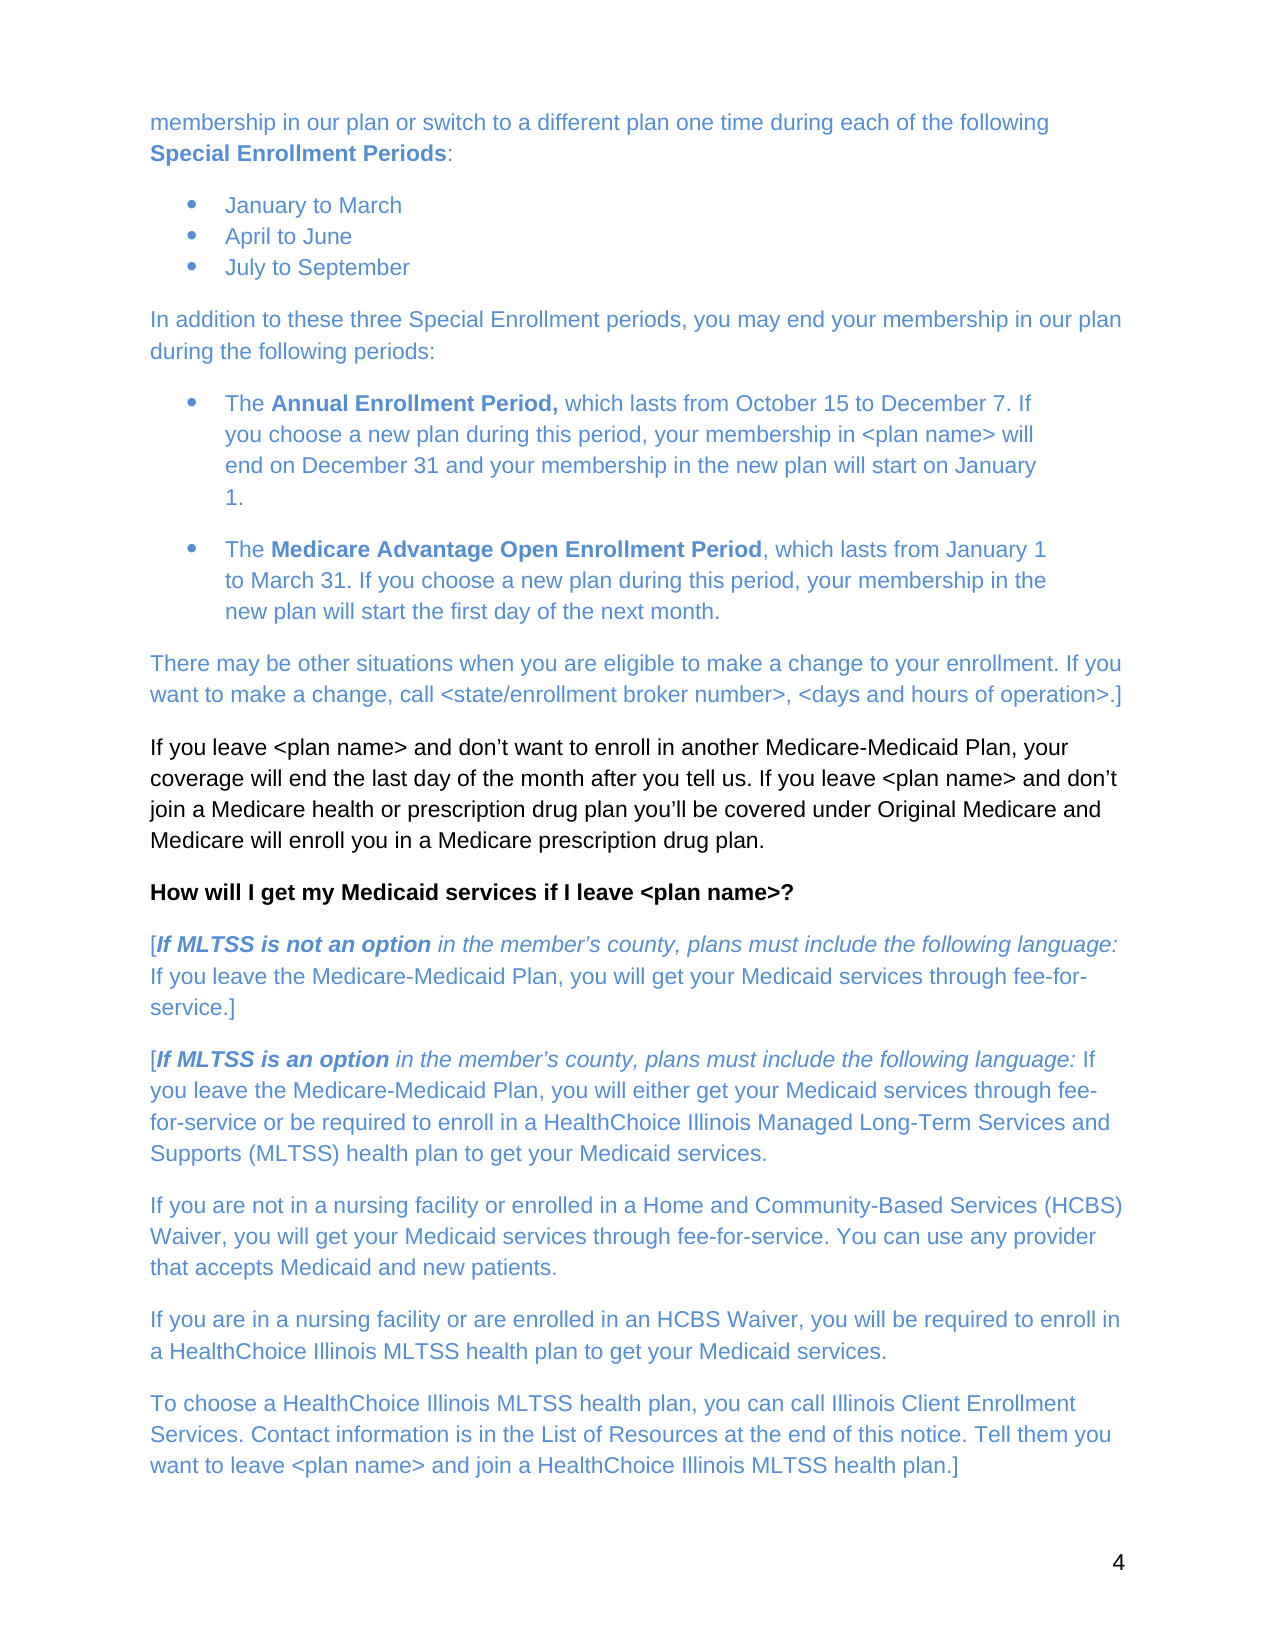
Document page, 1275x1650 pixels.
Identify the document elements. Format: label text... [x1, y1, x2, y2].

text [If MLTSS is not an option in the member’s county, plans must include the following language: If you leave the Medicare-Medicaid Plan, you will get your Medicaid services through fee-for-service.] [150, 928, 1125, 1022]
subtitle How will I get my Medicaid services if I leave <plan name>? [150, 876, 1125, 907]
list July to September [187, 251, 1050, 282]
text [150, 105, 1125, 167]
list To choose a HealthChoice Illinois MLTSS health plan, you can call Illinois Client Enrollment Services. Contact information is in the List of Resources at the end of this notice. Tell them you want to leave <plan name> and join a HealthChoice Illinois MLTSS health plan.] [150, 1386, 1125, 1480]
text If you leave <plan name> and don’t want to enroll in another Medicare-Medicaid Plan, your coverage will end the last day of the month after you tell us. If you leave <plan name> and don’t join a Medicare health or prescription drug plan you’ll be covered under Original Medicare and Medicare will enroll you in a Medicare prescription drug plan. [150, 730, 1125, 855]
text There may be other situations when you are eligible to make a change to your enrollment. If you want to make a change, call <state/enrollment broker number>, <days and hours of operation>.] [150, 647, 1125, 709]
text If you are not in a nursing facility or enrolled in a Home and Community-Based Services (HCBS) Waiver, you will get your Medicaid services through fee-for-service. You can use any provider that accepts Medicaid and new patients. [150, 1188, 1125, 1282]
text In addition to these three Special Enrollment periods, you may end your membership in our plan during the following periods: [150, 303, 1125, 365]
text If you are in a nursing facility or are enrolled in an HCBS Waiver, you will be required to enroll in a HealthChoice Illinois MLTSS health plan to get your Medicaid services. [150, 1303, 1125, 1365]
list The Annual Enrollment Period, which lasts from October 15 to December 7. If you choose a new plan during this period, your membership in <plan name> will end on December 31 and your membership in the new plan will start on January 1. [187, 386, 1050, 511]
list January to March [187, 188, 1050, 219]
list April to June [187, 219, 1050, 251]
text [If MLTSS is an option in the member’s county, plans must include the following language: If you leave the Medicare-Medicaid Plan, you will either get your Medicaid services through fee-for-service or be required to enroll in a HealthChoice Illinois Managed Long-Term Services and Supports (MLTSS) health plan to get your Medicaid services. [150, 1042, 1125, 1167]
list The Medicare Advantage Open Enrollment Period, which lasts from January 1 to March 31. If you choose a new plan during this period, your membership in the new plan will start the first day of the next month. [187, 532, 1050, 626]
